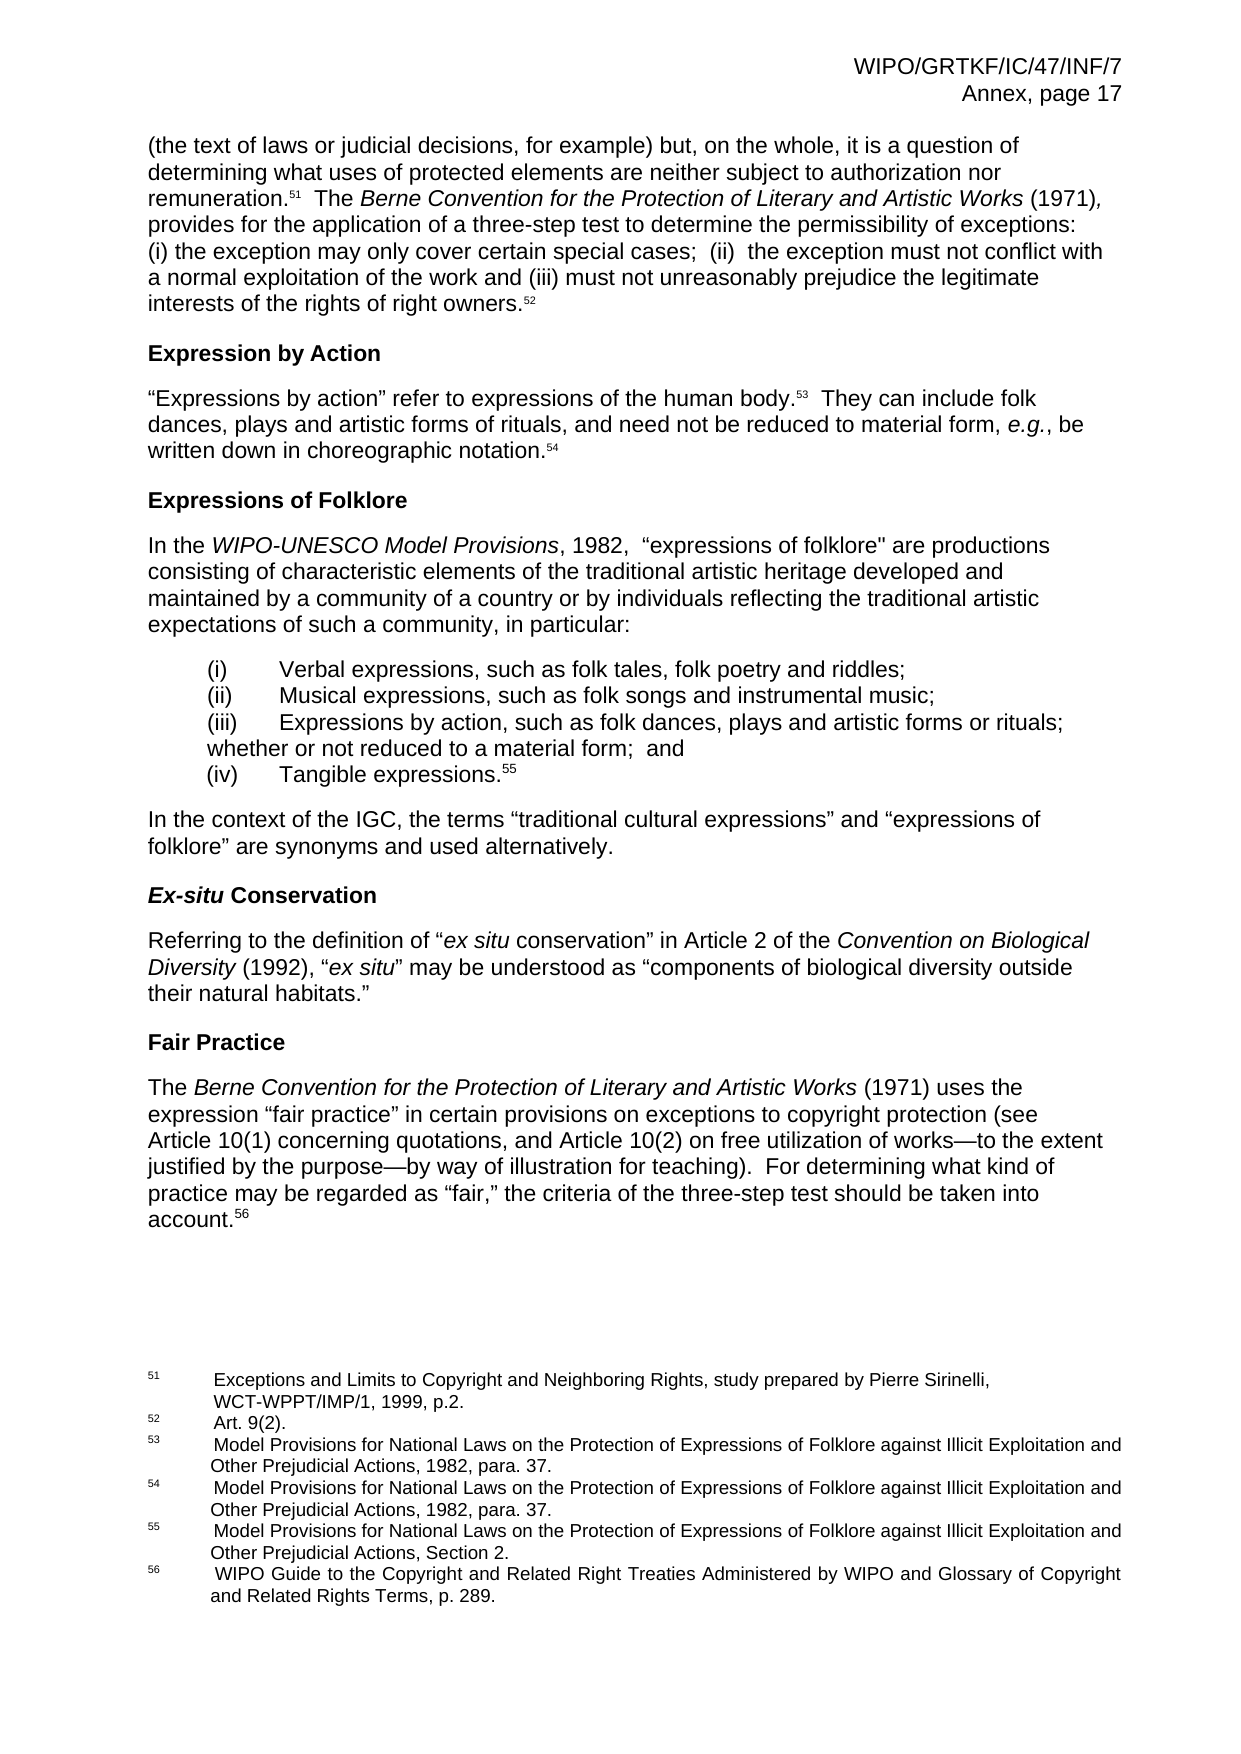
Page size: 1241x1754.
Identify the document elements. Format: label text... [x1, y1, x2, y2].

subtitle Fair Practice [148, 1029, 1122, 1056]
text The Berne Convention for the Protection of Literary and Artistic Works (1971) uses the expression “fair practice” in certain provisions on exceptions to copyright protection (see Article 10(1) concerning quotations, and Article 10(2) on free utilization of works—to the extent justified by the purpose—by way of illustration for teaching). For determining what kind of practice may be regarded as “fair,” the criteria of the three-step test should be taken into account. [148, 1074, 1122, 1232]
list Verbal expressions, such as folk tales, folk poetry and riddles; [207, 656, 1122, 682]
subtitle Expression by Action [148, 339, 1122, 366]
text In the WIPO-UNESCO Model Provisions, 1982, “expressions of folklore" are productions consisting of characteristic elements of the traditional artistic heritage developed and maintained by a community of a country or by individuals reflecting the traditional artistic expectations of such a community, in particular: [148, 532, 1122, 637]
text In the context of the IGC, the terms “traditional cultural expressions” and “expressions of folklore” are synonyms and used alternatively. [148, 806, 1122, 859]
list Musical expressions, such as folk songs and instrumental music; [207, 682, 1122, 709]
subtitle Expressions of Folklore [148, 487, 1122, 513]
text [148, 132, 1122, 317]
subtitle Ex-situ Conservation [148, 882, 1122, 908]
list Tangible expressions. [206, 761, 1122, 788]
list Expressions by action, such as folk dances, plays and artistic forms or rituals; whether or not reduced to a material form; and [207, 709, 1122, 761]
text “Expressions by action” refer to expressions of the human body. They can include folk dances, plays and artistic forms of rituals, and need not be reduced to material form, e.g., be written down in choreographic notation. [148, 385, 1122, 464]
text Referring to the definition of “ex situ conservation” in Article 2 of the Convention on Biological Diversity (1992), “ex situ” may be understood as “components of biological diversity outside their natural habitats.” [148, 927, 1122, 1006]
